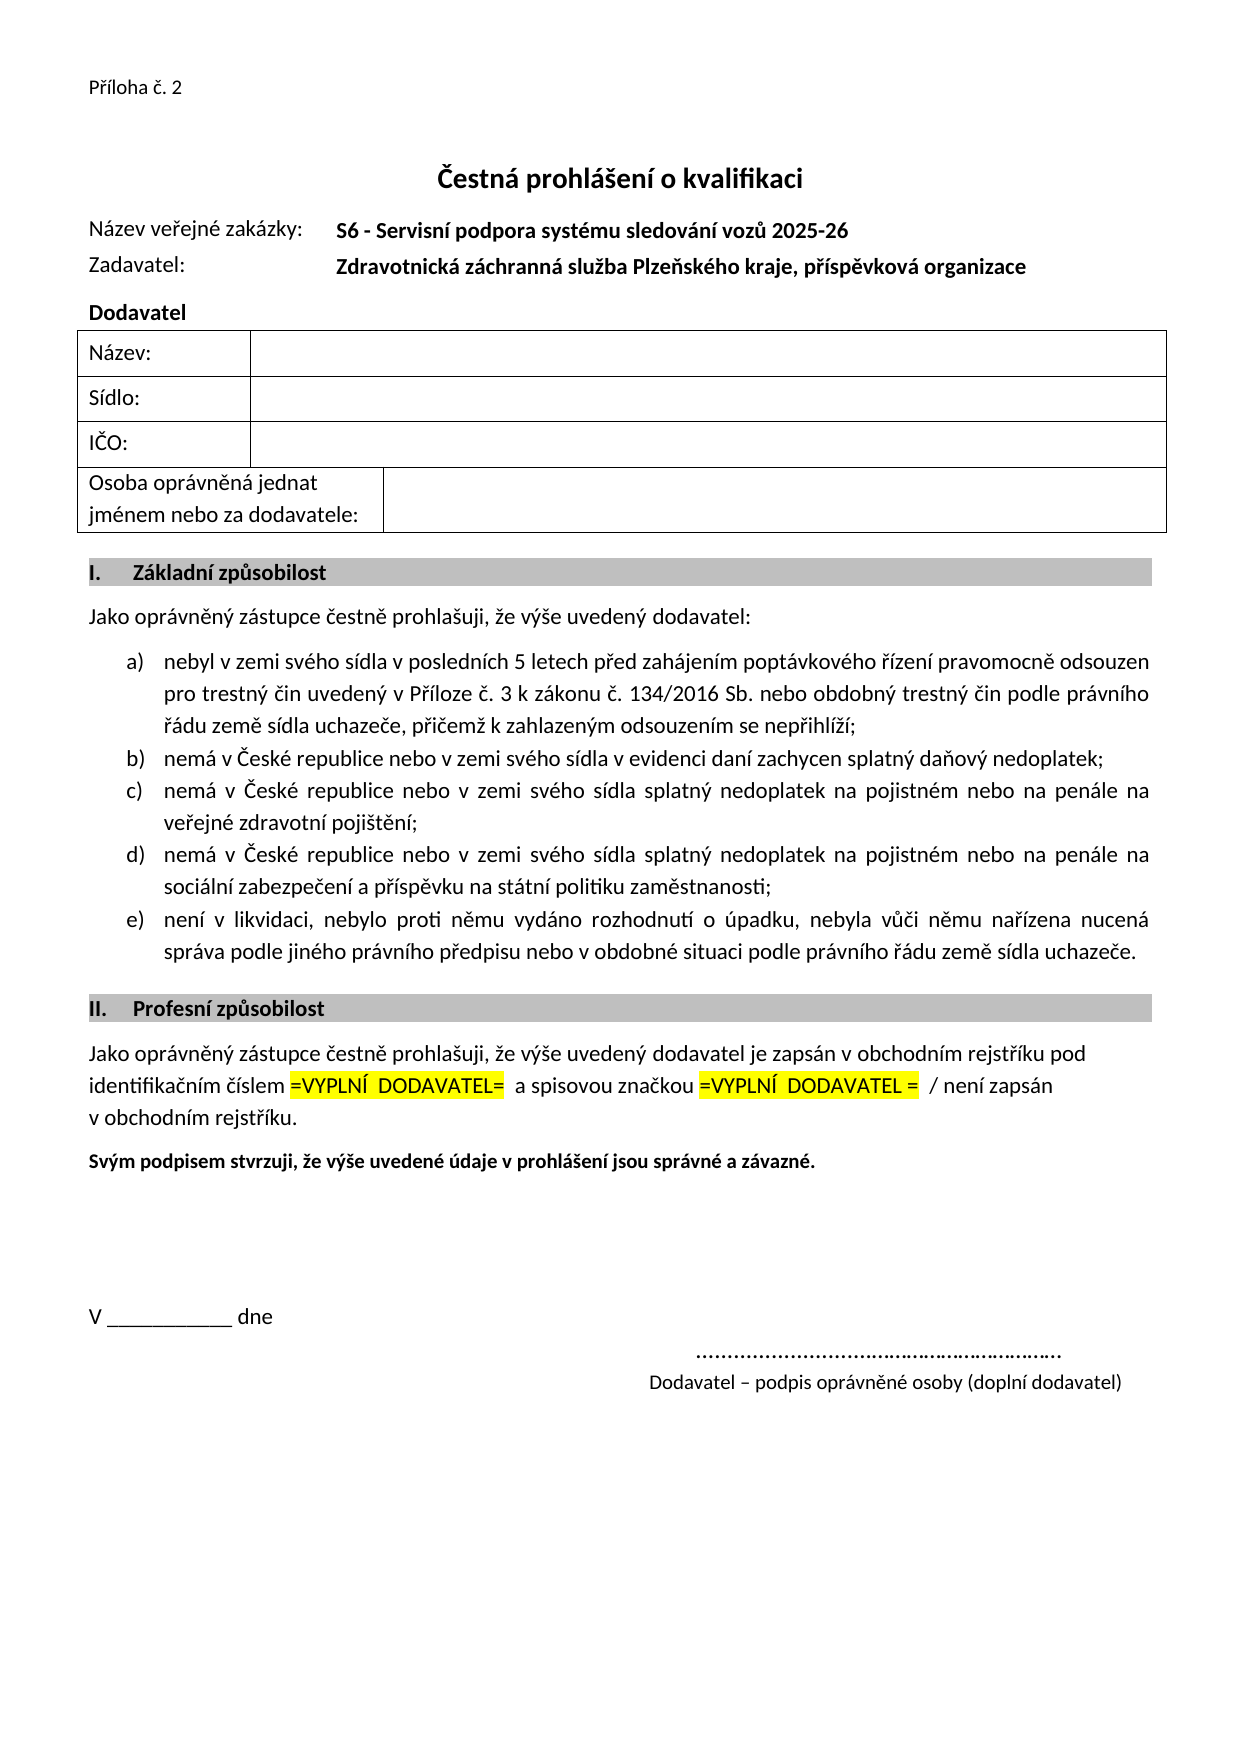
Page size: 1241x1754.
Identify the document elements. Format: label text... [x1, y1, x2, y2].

table_cell Zadavatel: [78, 250, 325, 286]
table_cell Osoba oprávněná jednat jménem nebo za dodavatele: [78, 468, 383, 532]
subtitle Základní způsobilost [89, 558, 1152, 586]
title Čestná prohlášení o kvalifikaci [89, 160, 1152, 196]
table_header Název: [78, 331, 250, 376]
text Jako oprávněný zástupce čestně prohlašuji, že výše uvedený dodavatel: [89, 602, 1152, 631]
table_cell Sídlo: [78, 377, 250, 421]
table_cell Zdravotnická záchranná služba Plzeňského kraje, příspěvková organizace [325, 250, 1152, 286]
text Dodavatel [89, 298, 1152, 326]
table_cell [384, 468, 1166, 532]
table_cell IČO: [78, 422, 250, 467]
table_header Název veřejné zakázky: [78, 214, 325, 250]
list nemá v České republice nebo v zemi svého sídla v evidenci daní zachycen splatný daňový nedoplatek; [126, 744, 1152, 772]
table_header [251, 331, 1166, 376]
list nemá v České republice nebo v zemi svého sídla splatný nedoplatek na pojistném nebo na penále na sociální zabezpečení a příspěvku na státní politiku zaměstnanosti; [126, 840, 1152, 901]
text ............................…………………………… [606, 1334, 1152, 1365]
list není v likvidaci, nebylo proti němu vydáno rozhodnutí o úpadku, nebyla vůči němu nařízena nucená správa podle jiného právního předpisu nebo v obdobné situaci podle právního řádu země sídla uchazeče. [126, 905, 1152, 965]
table_cell [251, 422, 1166, 467]
text Jako oprávněný zástupce čestně prohlašuji, že výše uvedený dodavatel je zapsán v obchodním rejstříku pod identifikačním číslem =VYPLNÍ DODAVATEL= a spisovou značkou =VYPLNÍ DODAVATEL = / není zapsán v obchodním rejstříku. [89, 1039, 1152, 1131]
table_cell [251, 377, 1166, 421]
text Svým podpisem stvrzuji, že výše uvedené údaje v prohlášení jsou správné a závazné. [89, 1148, 1152, 1173]
list nebyl v zemi svého sídla v posledních 5 letech před zahájením poptávkového řízení pravomocně odsouzen pro trestný čin uvedený v Příloze č. 3 k zákonu č. 134/2016 Sb. nebo obdobný trestný čin podle právního řádu země sídla uchazeče, přičemž k zahlazeným odsouzením se nepřihlíží; [126, 647, 1152, 739]
table_header S6 - Servisní podpora systému sledování vozů 2025-26 [325, 214, 1152, 250]
list nemá v České republice nebo v zemi svého sídla splatný nedoplatek na pojistném nebo na penále na veřejné zdravotní pojištění; [126, 776, 1152, 836]
text Dodavatel – podpis oprávněné osoby (doplní dodavatel) [620, 1369, 1152, 1394]
subtitle Profesní způsobilost [89, 994, 1152, 1022]
text V ___________ dne [89, 1302, 1152, 1330]
